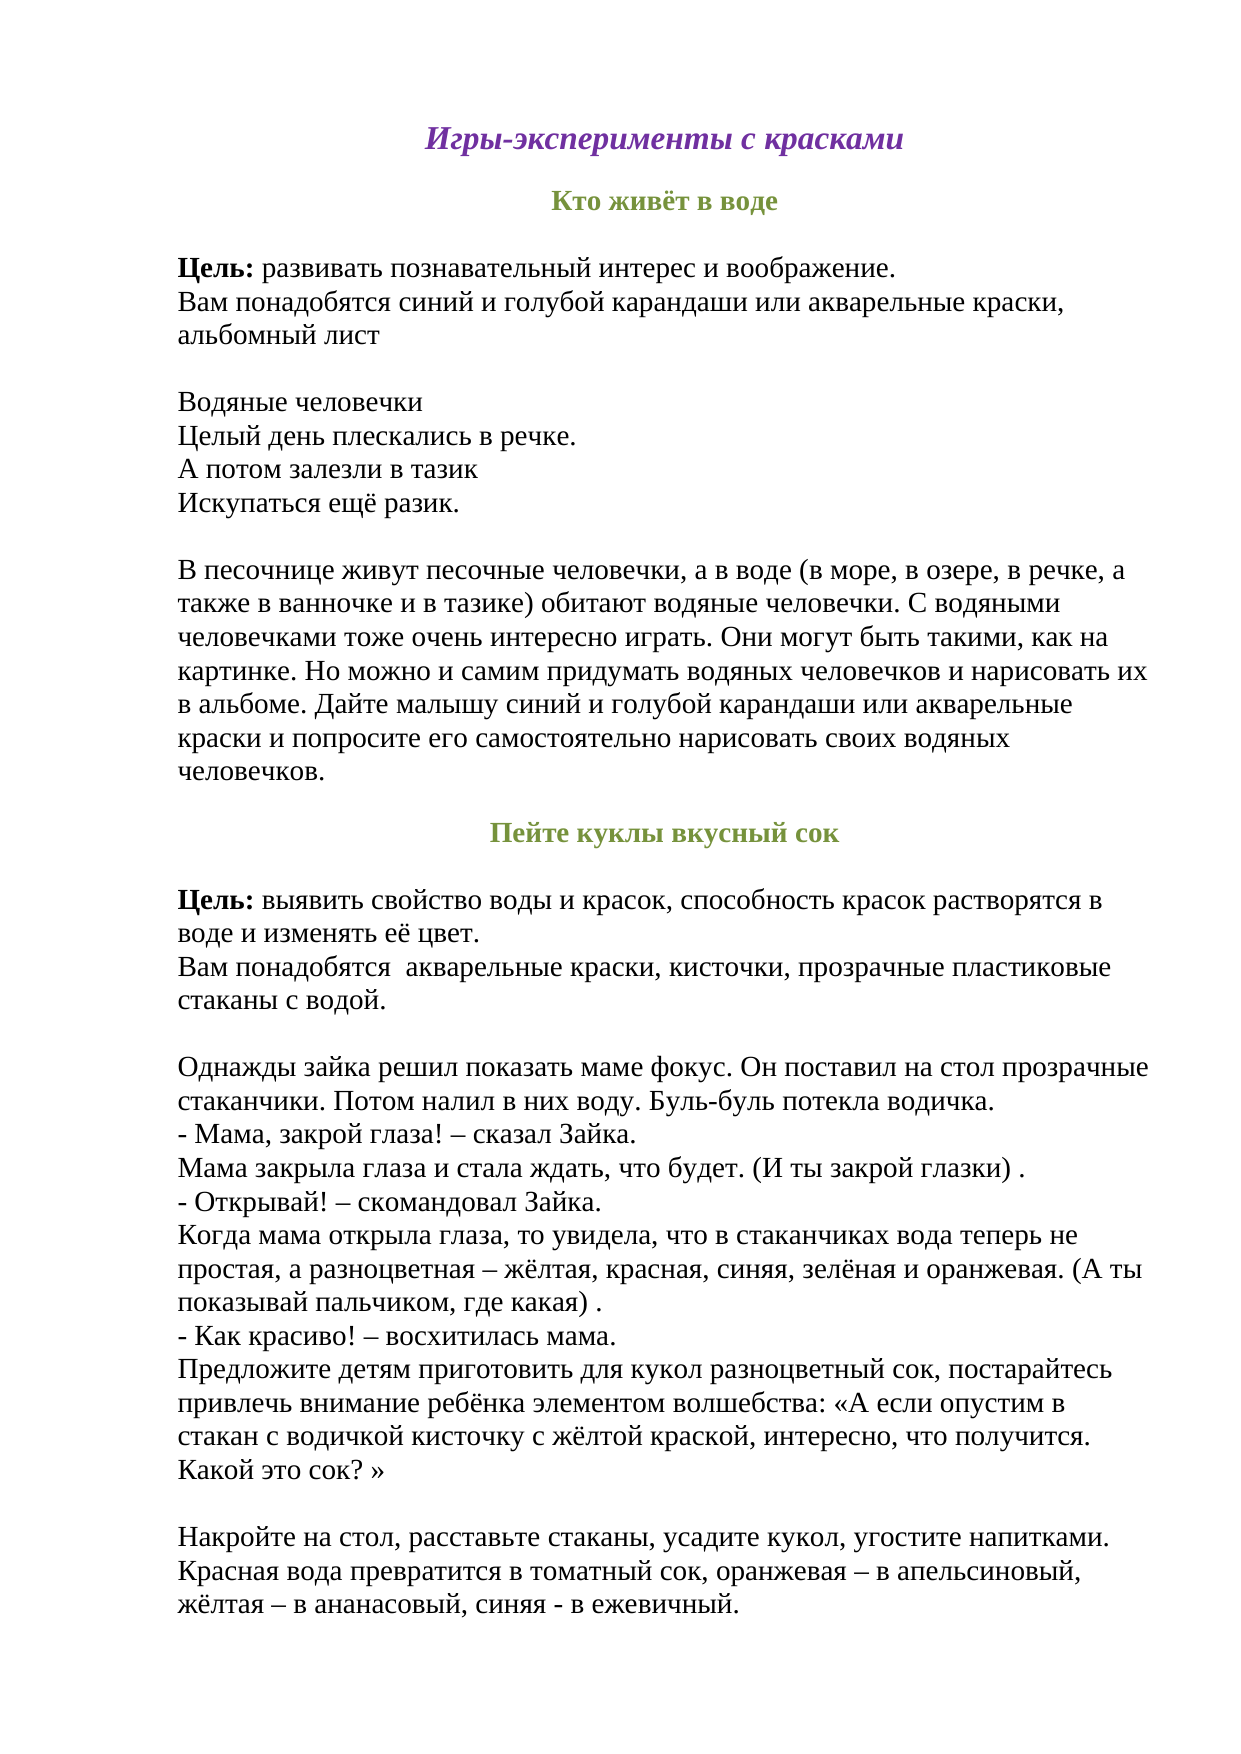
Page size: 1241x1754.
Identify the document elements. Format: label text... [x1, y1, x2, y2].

text Вам понадобятся акварельные краски, кисточки, прозрачные пластиковые стаканы с водой. [177, 949, 1152, 1016]
text - Как красиво! – восхитилась мама. [177, 1318, 1152, 1351]
text Водяные человечки [177, 384, 1152, 418]
text Мама закрыла глаза и стала ждать, что будет. (И ты закрой глазки) . [177, 1150, 1152, 1184]
text - Открывай! – скомандовал Зайка. [177, 1184, 1152, 1217]
text Предложите детям приготовить для кукол разноцветный сок, постарайтесь привлечь внимание ребёнка элементом волшебства: «А если опустим в стакан с водичкой кисточку с жёлтой краской, интересно, что получится. Какой это сок? » [177, 1351, 1152, 1486]
text Цель: развивать познавательный интерес и воображение. [177, 250, 1152, 284]
text А потом залезли в тазик [177, 451, 1152, 485]
text Целый день плескались в речке. [177, 418, 1152, 451]
text Вам понадобятся синий и голубой карандаши или акварельные краски, альбомный лист [177, 284, 1152, 351]
text Цель: выявить свойство воды и красок, способность красок растворятся в воде и изменять её цвет. [177, 882, 1152, 949]
text Однажды зайка решил показать маме фокус. Он поставил на стол прозрачные стаканчики. Потом налил в них воду. Буль-буль потекла водичка. [177, 1049, 1152, 1117]
text Пейте куклы вкусный сок [177, 815, 1152, 848]
text Кто живёт в воде [177, 183, 1152, 217]
text В песочнице живут песочные человечки, а в воде (в море, в озере, в речке, а также в ванночке и в тазике) обитают водяные человечки. С водяными человечками тоже очень интересно играть. Они могут быть такими, как на картинке. Но можно и самим придумать водяных человечков и нарисовать их в альбоме. Дайте малышу синий и голубой карандаши или акварельные краски и попросите его самостоятельно нарисовать своих водяных человечков. [177, 552, 1152, 787]
text Искупаться ещё разик. [177, 485, 1152, 518]
text Накройте на стол, расставьте стаканы, усадите кукол, угостите напитками. Красная вода превратится в томатный сок, оранжевая – в апельсиновый, жёлтая – в ананасовый, синяя - в ежевичный. [177, 1519, 1152, 1620]
text Игры-эксперименты с красками [177, 118, 1152, 156]
text - Мама, закрой глаза! – сказал Зайка. [177, 1117, 1152, 1150]
text Когда мама открыла глаза, то увидела, что в стаканчиках вода теперь не простая, а разноцветная – жёлтая, красная, синяя, зелёная и оранжевая. (А ты показывай пальчиком, где какая) . [177, 1217, 1152, 1318]
